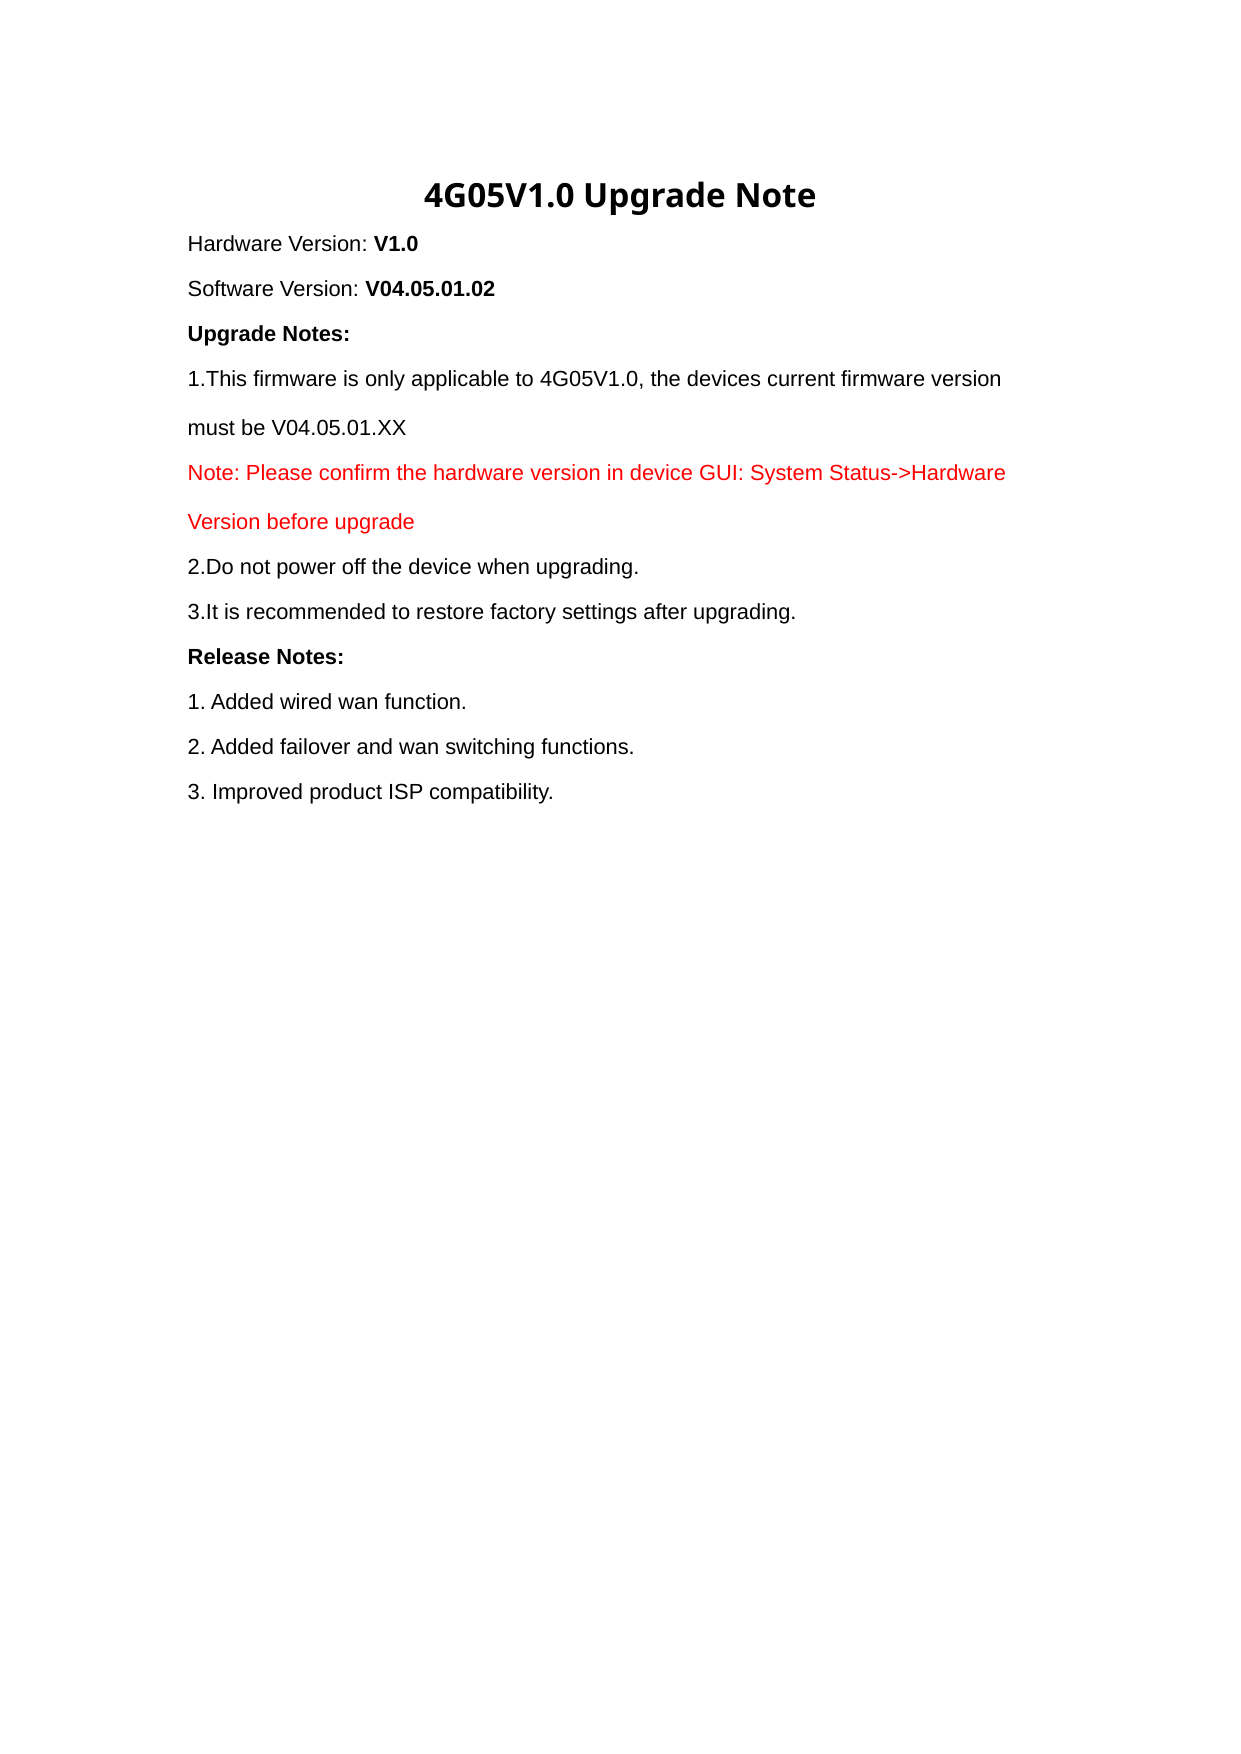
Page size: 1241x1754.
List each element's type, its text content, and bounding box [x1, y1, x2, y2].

text Note: Please confirm the hardware version in device GUI: System Status->Hardware Version before upgrade [187, 456, 1053, 537]
text 3. Improved product ISP compatibility. [187, 776, 1053, 808]
text Release Notes: [187, 640, 1053, 673]
text Hardware Version: V1.0 [187, 227, 1053, 259]
text 1. Added wired wan function. [187, 685, 1053, 718]
text 2.Do not power off the device when upgrading. [187, 550, 1053, 582]
text Upgrade Notes: [187, 317, 1053, 350]
text 3.It is recommended to restore factory settings after upgrading. [187, 595, 1053, 628]
text 4G05V1.0 Upgrade Note [187, 162, 1053, 227]
text Software Version: V04.05.01.02 [187, 272, 1053, 304]
text 2. Added failover and wan switching functions. [187, 730, 1053, 763]
text 1.This firmware is only applicable to 4G05V1.0, the devices current firmware version must be V04.05.01.XX [187, 362, 1053, 443]
